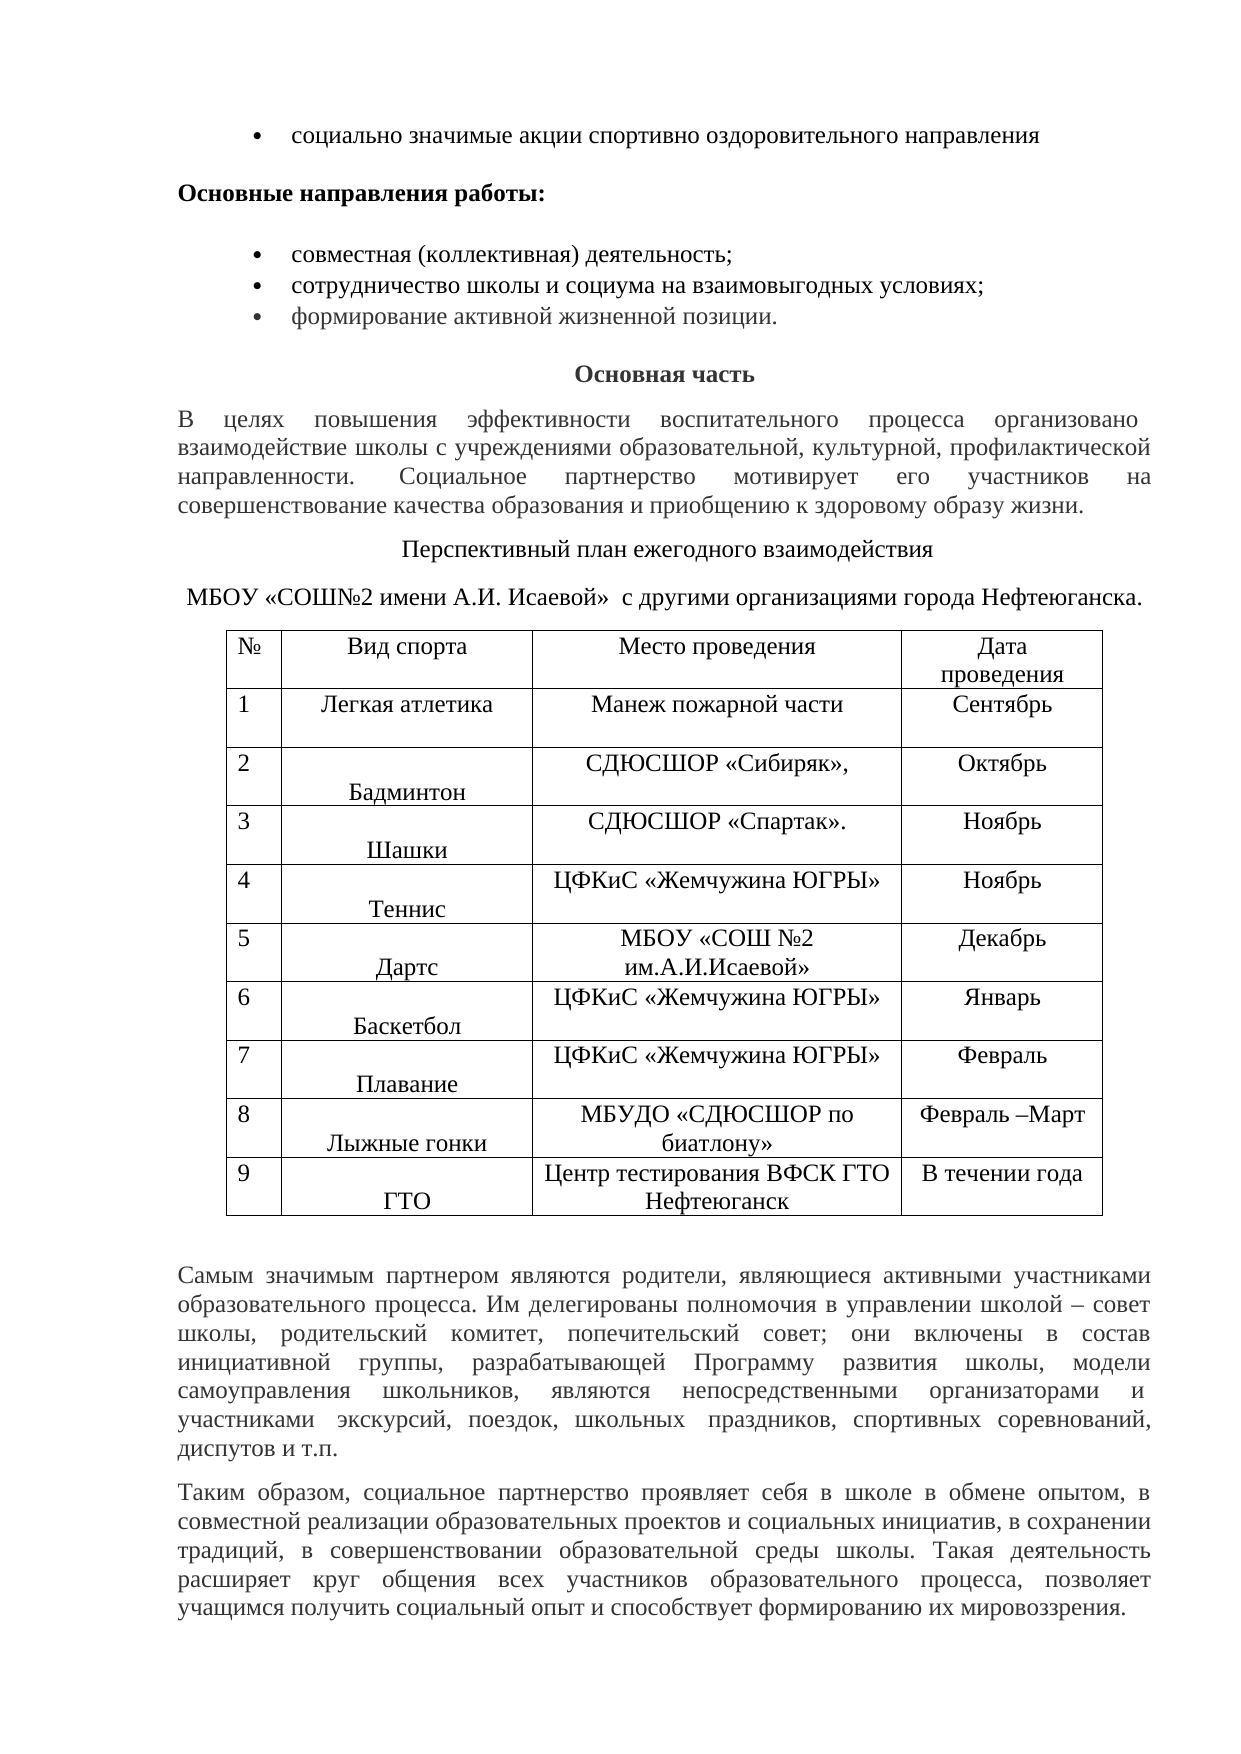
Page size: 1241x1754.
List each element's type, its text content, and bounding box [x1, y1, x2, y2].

table_cell Центр тестирования ВФСК ГТО Нефтеюганск [533, 1158, 901, 1215]
text Основная часть [177, 359, 1152, 388]
text Таким образом, социальное партнерство проявляет себя в школе в обмене опытом, в совместной реализации образовательных проектов и социальных инициатив, в сохранении традиций, в совершенствовании образовательной среды школы. Такая деятельность расширяет круг общения всех участников образовательного процесса, позволяет учащимся получить социальный опыт и способствует формированию их мировоззрения. [177, 1477, 1152, 1621]
table_cell 4 [227, 865, 281, 922]
table_cell СДЮСШОР «Спартак». [533, 806, 901, 864]
table_cell МБУДО «СДЮСШОР по биатлону» [533, 1099, 901, 1157]
table_cell Плавание [282, 1041, 532, 1098]
list совместная (коллективная) деятельность; [254, 236, 1152, 268]
table_cell 1 [227, 689, 281, 747]
table_cell Ноябрь [902, 806, 1102, 864]
table_cell Февраль –Март [902, 1099, 1102, 1157]
table_cell Февраль [902, 1041, 1102, 1098]
table_cell МБОУ «СОШ №2 им.А.И.Исаевой» [533, 924, 901, 981]
table_cell Манеж пожарной части [533, 689, 901, 747]
text В целях повышения эффективности воспитательного процесса организовано взаимодействие школы с учреждениями образовательной, культурной, профилактической направленности. Социальное партнерство мотивирует его участников на совершенствование качества образования и приобщению к здоровому образу жизни. [177, 404, 1152, 519]
list социально значимые акции спортивно оздоровительного направления [254, 118, 1152, 149]
table_cell Декабрь [902, 924, 1102, 981]
table_cell ЦФКиС «Жемчужина ЮГРЫ» [533, 982, 901, 1039]
table_cell ЦФКиС «Жемчужина ЮГРЫ» [533, 865, 901, 922]
table_cell 9 [227, 1158, 281, 1215]
table_cell Октябрь [902, 748, 1102, 805]
table_cell Шашки [282, 806, 532, 864]
table_cell Легкая атлетика [282, 689, 532, 747]
text Основные направления работы: [177, 178, 1152, 207]
table_cell Сентябрь [902, 689, 1102, 747]
table_cell СДЮСШОР «Сибиряк», [533, 748, 901, 805]
text Перспективный план ежегодного взаимодействия [177, 534, 1152, 563]
table_header Вид спорта [282, 631, 532, 688]
table_cell 8 [227, 1099, 281, 1157]
table_cell 6 [227, 982, 281, 1039]
table_cell 2 [227, 748, 281, 805]
table_cell 5 [227, 924, 281, 981]
list формирование активной жизненной позиции. [254, 299, 1152, 330]
table_header № [227, 631, 281, 688]
table_cell Январь [902, 982, 1102, 1039]
table_cell Бадминтон [282, 748, 532, 805]
text МБОУ «СОШ№2 имени А.И. Исаевой» с другими организациями города Нефтеюганска. [177, 582, 1152, 611]
table_header Дата проведения [902, 631, 1102, 688]
table_cell Ноябрь [902, 865, 1102, 922]
table_cell Баскетбол [282, 982, 532, 1039]
table_header Место проведения [533, 631, 901, 688]
table_cell Дартс [282, 924, 532, 981]
table_cell ГТО [282, 1158, 532, 1215]
table_cell 7 [227, 1041, 281, 1098]
table_cell Теннис [282, 865, 532, 922]
table_cell ЦФКиС «Жемчужина ЮГРЫ» [533, 1041, 901, 1098]
text Самым значимым партнером являются родители, являющиеся активными участниками образовательного процесса. Им делегированы полномочия в управлении школой – совет школы, родительский комитет, попечительский совет; они включены в состав инициативной группы, разрабатывающей Программу развития школы, модели самоуправления школьников, являются непосредственными организаторами и участниками экскурсий, поездок, школьных праздников, спортивных соревнований, диспутов и т.п. [177, 1261, 1152, 1462]
list сотрудничество школы и социума на взаимовыгодных условиях; [254, 268, 1152, 299]
table_cell Лыжные гонки [282, 1099, 532, 1157]
table_cell 3 [227, 806, 281, 864]
table_cell В течении года [902, 1158, 1102, 1215]
